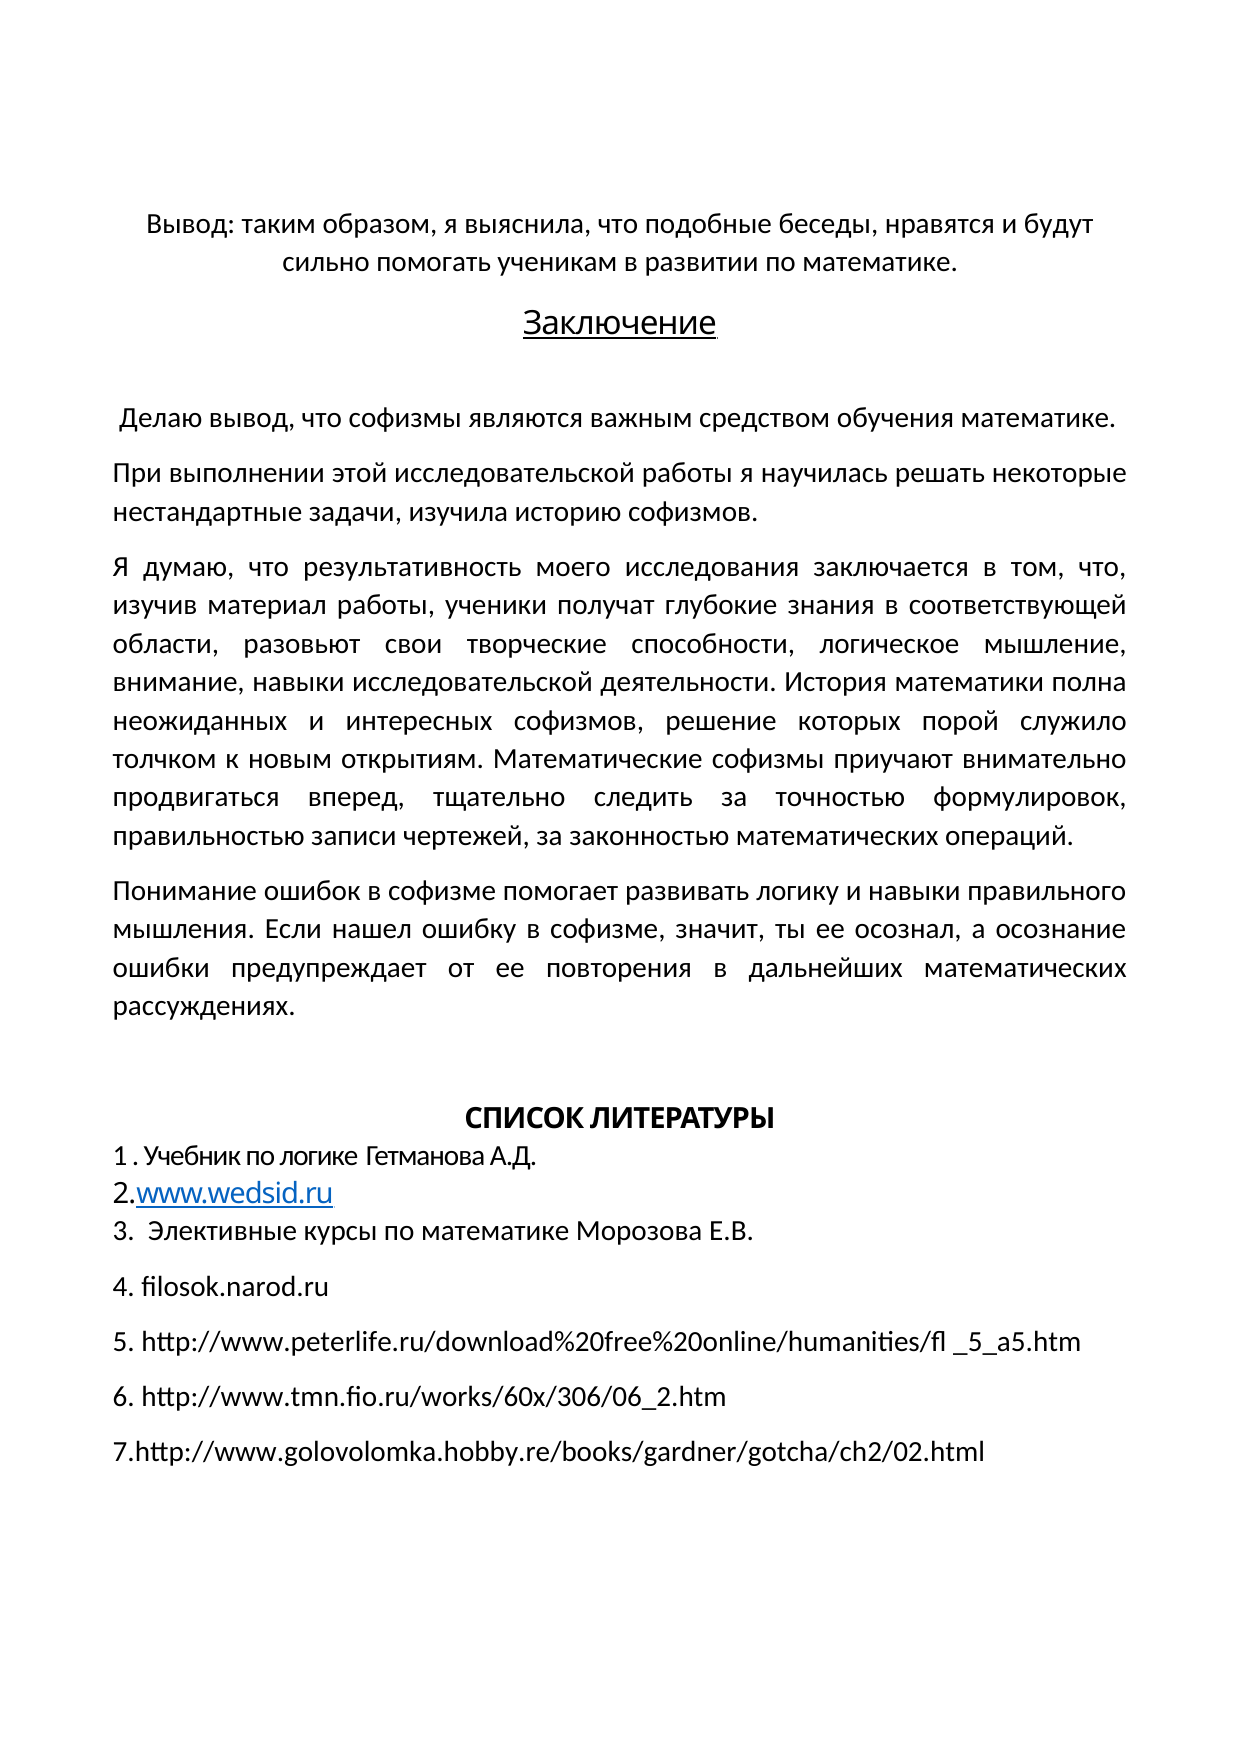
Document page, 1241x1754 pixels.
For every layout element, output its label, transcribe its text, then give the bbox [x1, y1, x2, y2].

text Делаю вывод, что софизмы являются важным средством обучения математике. [112, 399, 1128, 435]
text 7.http://www.golovolomka.hobby.re/books/gardner/gotcha/ch2/02.html [112, 1433, 1128, 1468]
text При выполнении этой исследовательской работы я научилась решать некоторые нестандартные задачи, изучила историю софизмов. [112, 454, 1128, 528]
title 1 . Учебник по логике Гетманова А.Д. [112, 1137, 1128, 1173]
title Заключение [112, 299, 1128, 344]
text Вывод: таким образом, я выяснила, что подобные беседы, нравятся и будут сильно помогать ученикам в развитии по математике. [112, 205, 1128, 279]
text Понимание ошибок в софизме помогает развивать логику и навыки правильного мышления. Если нашел ошибку в софизме, значит, ты ее осознал, а осознание ошибки предупреждает от ее повторения в дальнейших математических рассуждениях. [112, 872, 1128, 1023]
text Я думаю, что результативность моего исследования заключается в том, что, изучив материал работы, ученики получат глубокие знания в соответствующей области, разовьют свои творческие способности, логическое мышление, внимание, навыки исследовательской деятельности. История математики полна неожиданных и интересных софизмов, решение которых порой служило толчком к новым открытиям. Математические софизмы приучают внимательно продвигаться вперед, тщательно следить за точностью формулировок, правильностью записи чертежей, за законностью математических операций. [112, 548, 1128, 852]
title СПИСОК ЛИТЕРАТУРЫ [112, 1097, 1128, 1137]
text 3. Элективные курсы по математике Морозова Е.В. [112, 1212, 1128, 1248]
text 6. http://www.tmn.fio.ru/works/60x/306/06_2.htm [112, 1378, 1128, 1413]
text 5. http://www.peterlife.ru/download%20free%20online/humanities/fl _5_a5.htm [112, 1323, 1128, 1358]
title 2.www.wedsid.ru [112, 1173, 1128, 1212]
text 4. filosok.narod.ru [112, 1268, 1128, 1303]
